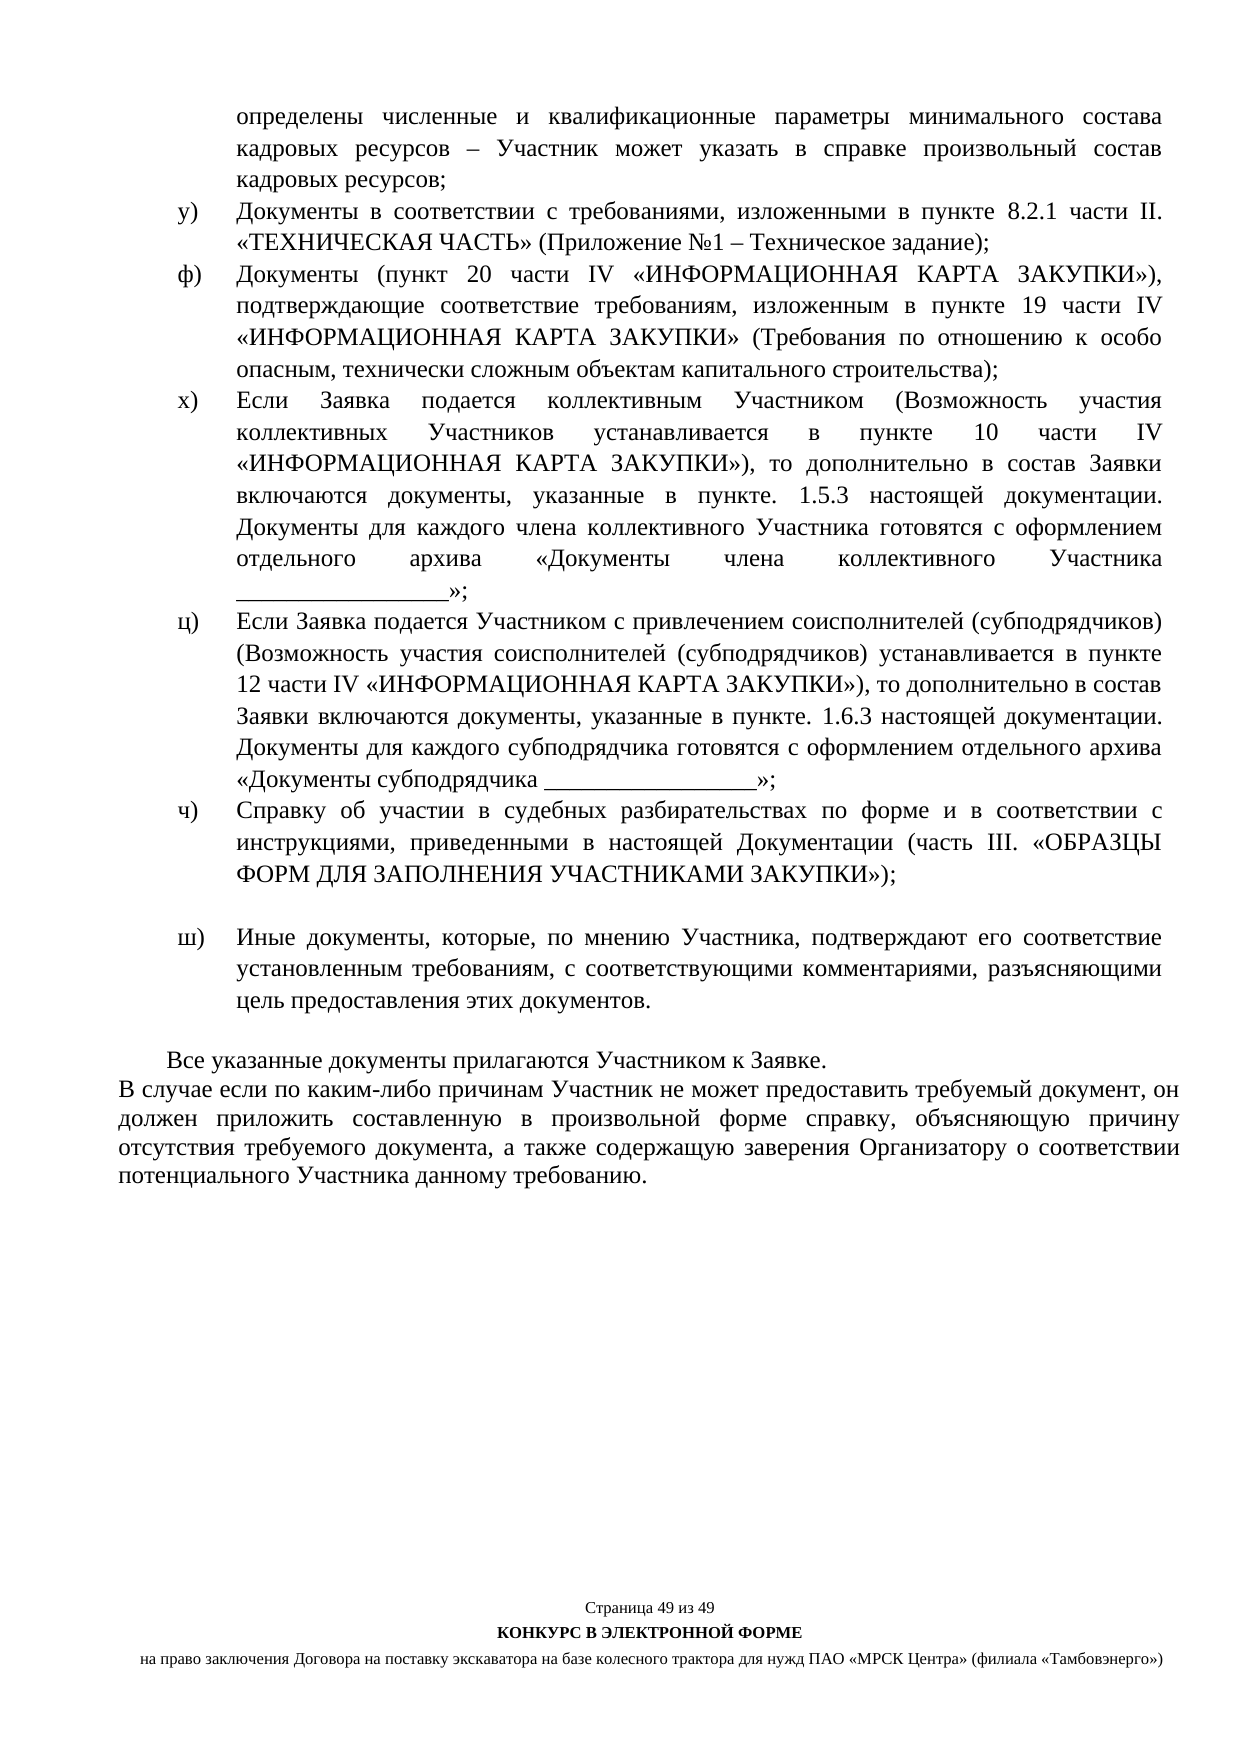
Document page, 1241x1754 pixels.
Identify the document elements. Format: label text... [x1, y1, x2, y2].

list Документы в соответствии с требованиями, изложенными в пункте 8.2.1 части II. «ТЕХНИЧЕСКАЯ ЧАСТЬ» (Приложение №1 – Техническое задание); [177, 196, 1163, 256]
text В случае если по каким-либо причинам Участник не может предоставить требуемый документ, он должен приложить составленную в произвольной форме справку, объясняющую причину отсутствия требуемого документа, а также содержащую заверения Организатору о соответствии потенциального Участника данному требованию. [118, 1074, 1181, 1189]
list Справку об участии в судебных разбирательствах по форме и в соответствии с инструкциями, приведенными в настоящей Документации (часть III. «ОБРАЗЦЫ ФОРМ ДЛЯ ЗАПОЛНЕНИЯ УЧАСТНИКАМИ ЗАКУПКИ»); [177, 796, 1163, 887]
list Если Заявка подается Участником с привлечением соисполнителей (субподрядчиков) (Возможность участия соисполнителей (субподрядчиков) устанавливается в пункте 12 части IV «ИНФОРМАЦИОННАЯ КАРТА ЗАКУПКИ»), то дополнительно в состав Заявки включаются документы, указанные в пункте. 1.6.3 настоящей документации. Документы для каждого субподрядчика готовятся с оформлением отдельного архива «Документы субподрядчика _________________»; [177, 606, 1163, 793]
list Иные документы, которые, по мнению Участника, подтверждают его соответствие установленным требованиям, с соответствующими комментариями, разъясняющими цель предоставления этих документов. [177, 922, 1163, 1014]
subtitle Все указанные документы прилагаются Участником к Заявке. [118, 1045, 1163, 1074]
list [177, 101, 1163, 193]
list Документы (пункт 20 части IV «ИНФОРМАЦИОННАЯ КАРТА ЗАКУПКИ»), подтверждающие соответствие требованиям, изложенным в пункте 19 части IV «ИНФОРМАЦИОННАЯ КАРТА ЗАКУПКИ» (Требования по отношению к особо опасным, технически сложным объектам капитального строительства); [177, 259, 1163, 382]
list Если Заявка подается коллективным Участником (Возможность участия коллективных Участников устанавливается в пункте 10 части IV «ИНФОРМАЦИОННАЯ КАРТА ЗАКУПКИ»), то дополнительно в состав Заявки включаются документы, указанные в пункте. 1.5.3 настоящей документации. Документы для каждого члена коллективного Участника готовятся с оформлением отдельного архива «Документы члена коллективного Участника _________________»; [177, 385, 1163, 603]
